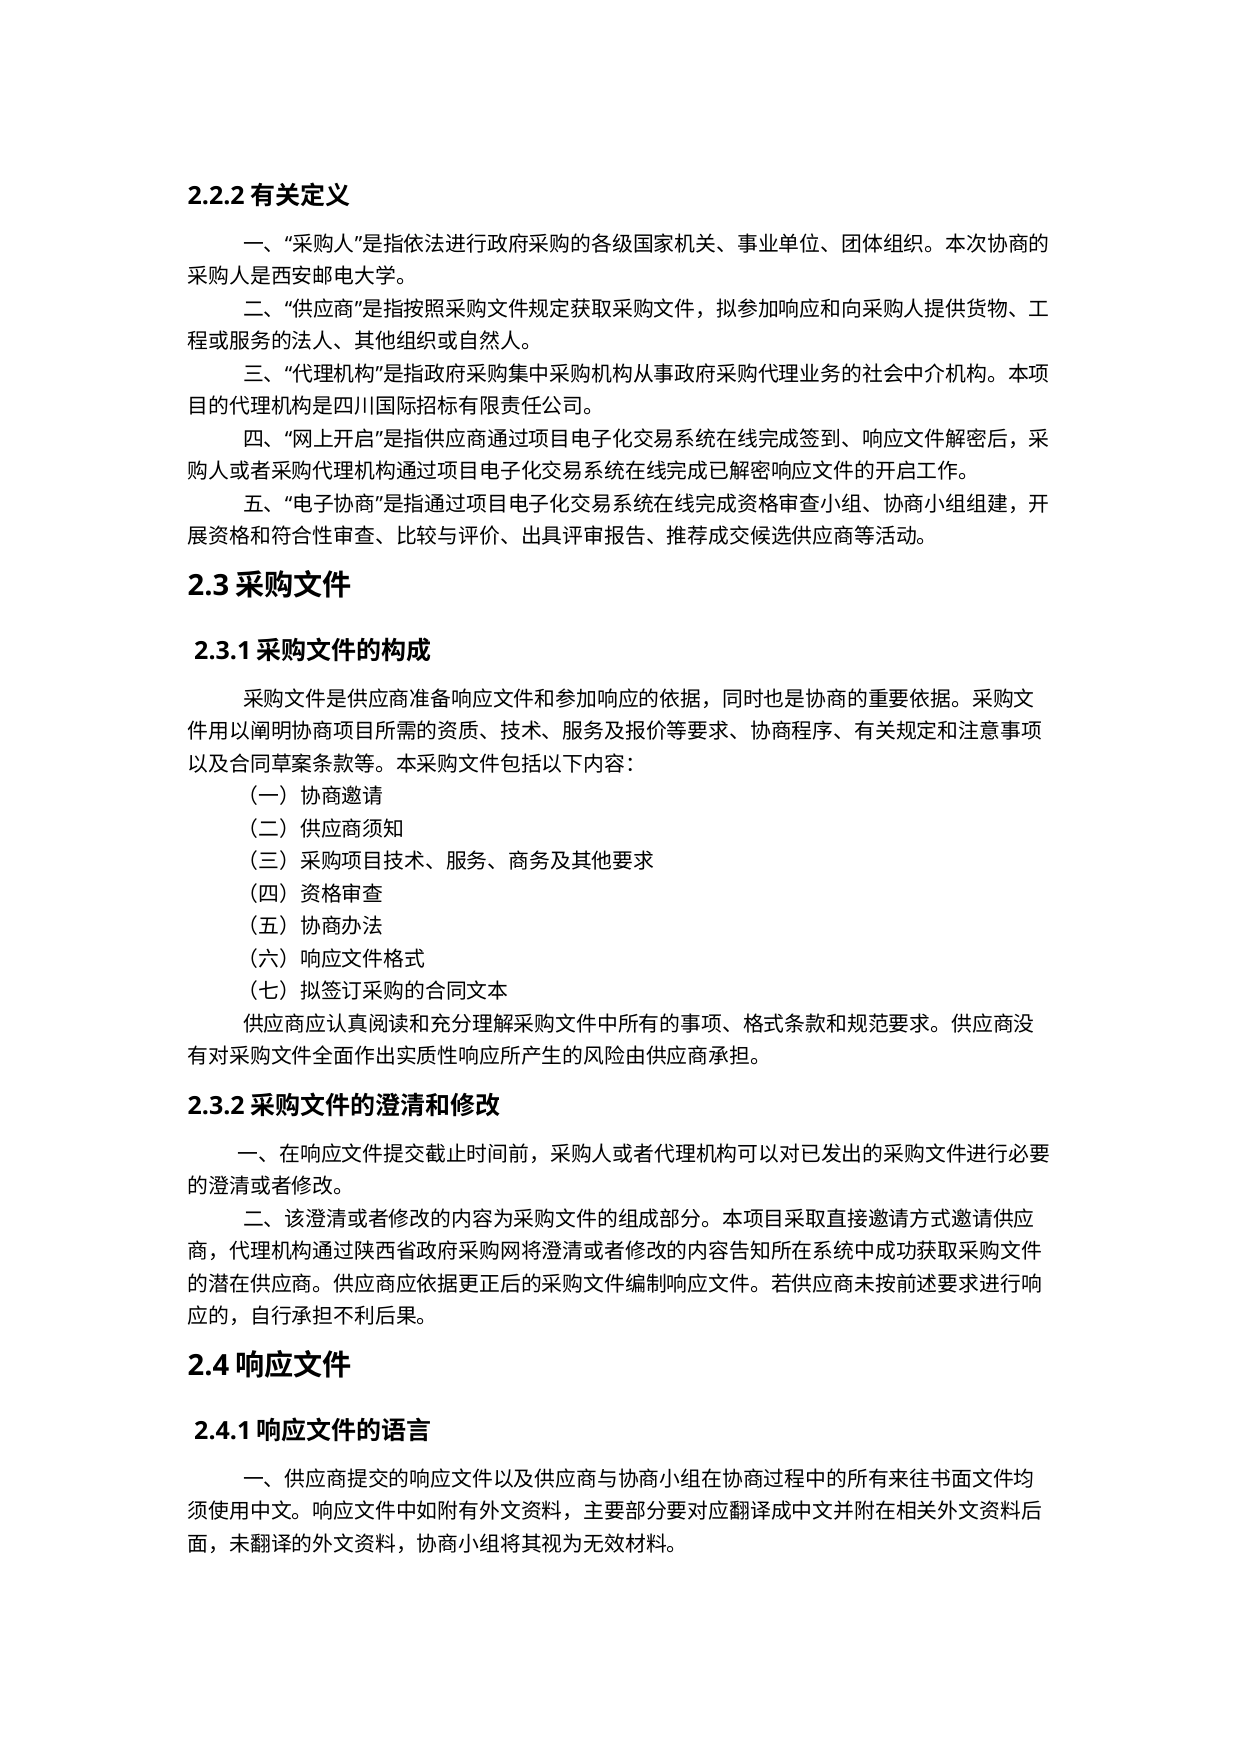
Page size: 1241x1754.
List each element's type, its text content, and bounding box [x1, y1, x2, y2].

text 2.3.2采购文件的澄清和修改 [187, 1072, 1053, 1137]
text 2.3采购文件 [187, 552, 1053, 617]
text （四）资格审查 [187, 877, 1053, 909]
text 采购文件是供应商准备响应文件和参加响应的依据，同时也是协商的重要依据。采购文件用以阐明协商项目所需的资质、技术、服务及报价等要求、协商程序、有关规定和注意事项以及合同草案条款等。本采购文件包括以下内容： [187, 682, 1053, 779]
text 2.4.1响应文件的语言 [187, 1397, 1053, 1462]
text 二、“供应商”是指按照采购文件规定获取采购文件，拟参加响应和向采购人提供货物、工程或服务的法人、其他组织或自然人。 [187, 292, 1053, 357]
text 三、“代理机构”是指政府采购集中采购机构从事政府采购代理业务的社会中介机构。本项目的代理机构是四川国际招标有限责任公司。 [187, 357, 1053, 422]
text 一、供应商提交的响应文件以及供应商与协商小组在协商过程中的所有来往书面文件均须使用中文。响应文件中如附有外文资料，主要部分要对应翻译成中文并附在相关外文资料后面，未翻译的外文资料，协商小组将其视为无效材料。 [187, 1462, 1053, 1559]
text 2.3.1采购文件的构成 [187, 617, 1053, 682]
text 四、“网上开启”是指供应商通过项目电子化交易系统在线完成签到、响应文件解密后，采购人或者采购代理机构通过项目电子化交易系统在线完成已解密响应文件的开启工作。 [187, 422, 1053, 487]
text 二、该澄清或者修改的内容为采购文件的组成部分。本项目采取直接邀请方式邀请供应商，代理机构通过陕西省政府采购网将澄清或者修改的内容告知所在系统中成功获取采购文件的潜在供应商。供应商应依据更正后的采购文件编制响应文件。若供应商未按前述要求进行响应的，自行承担不利后果。 [187, 1202, 1053, 1332]
text （五）协商办法 [187, 909, 1053, 942]
text 供应商应认真阅读和充分理解采购文件中所有的事项、格式条款和规范要求。供应商没有对采购文件全面作出实质性响应所产生的风险由供应商承担。 [187, 1007, 1053, 1072]
text （七）拟签订采购的合同文本 [187, 974, 1053, 1007]
text 2.4响应文件 [187, 1332, 1053, 1397]
text 一、“采购人”是指依法进行政府采购的各级国家机关、事业单位、团体组织。本次协商的采购人是西安邮电大学。 [187, 227, 1053, 292]
text 五、“电子协商”是指通过项目电子化交易系统在线完成资格审查小组、协商小组组建，开展资格和符合性审查、比较与评价、出具评审报告、推荐成交候选供应商等活动。 [187, 487, 1053, 552]
text （六）响应文件格式 [187, 942, 1053, 974]
text 2.2.2有关定义 [187, 162, 1053, 227]
text （一）协商邀请 [187, 779, 1053, 812]
text （二）供应商须知 [187, 812, 1053, 844]
text （三）采购项目技术、服务、商务及其他要求 [187, 844, 1053, 877]
text 一、在响应文件提交截止时间前，采购人或者代理机构可以对已发出的采购文件进行必要的澄清或者修改。 [187, 1137, 1053, 1202]
